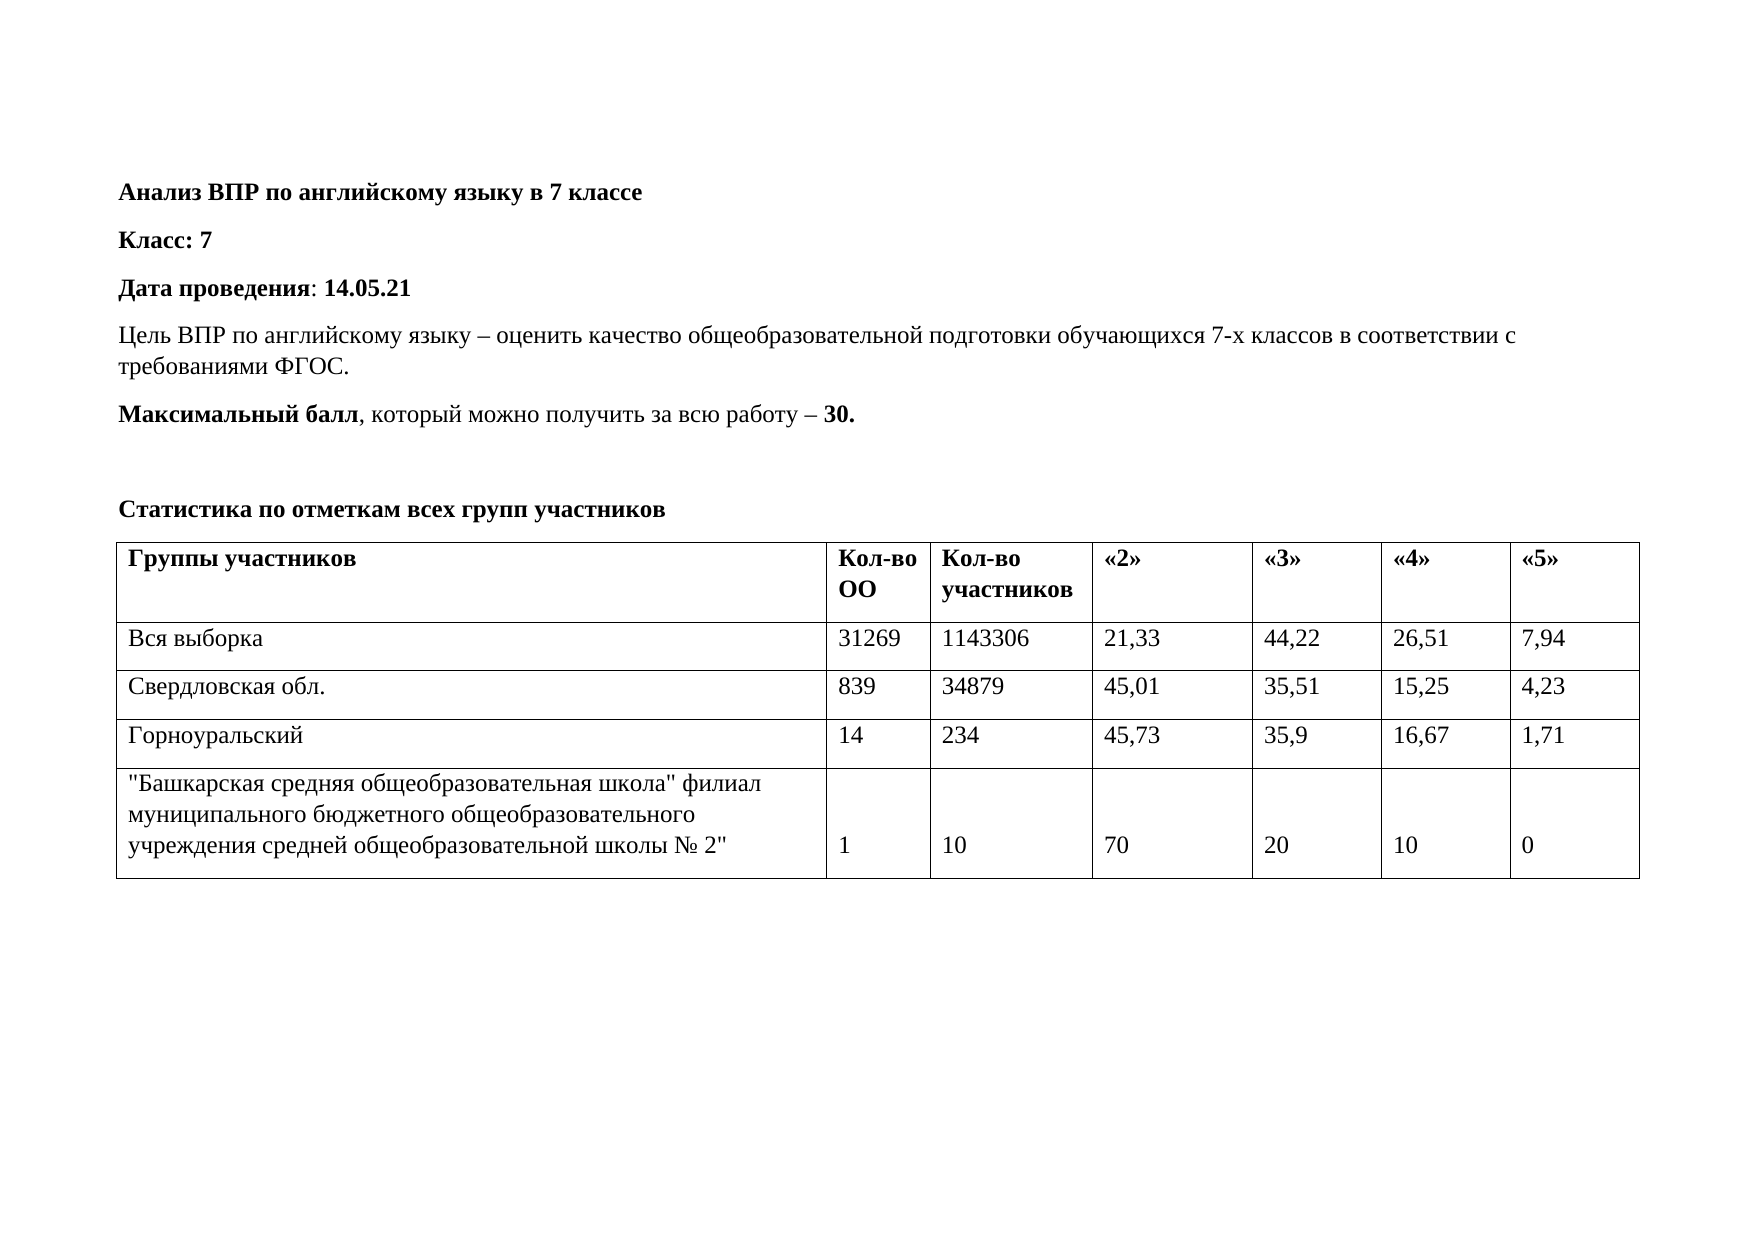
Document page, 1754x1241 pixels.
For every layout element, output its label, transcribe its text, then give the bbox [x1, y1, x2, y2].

table_cell 4,23 [1511, 671, 1639, 719]
text Класс: 7 [118, 225, 1636, 254]
table_cell 34879 [931, 671, 1092, 719]
table_cell 10 [931, 769, 1092, 878]
table_cell 31269 [827, 623, 930, 670]
table_cell 1 [827, 769, 930, 878]
text Анализ ВПР по английскому языку в 7 классе [118, 177, 1636, 206]
text Дата проведения: 14.05.21 [118, 273, 1636, 301]
table_cell 10 [1382, 769, 1510, 878]
text Цель ВПР по английскому языку – оценить качество общеобразовательной подготовки обучающихся 7-х классов в соответствии с требованиями ФГОС. [118, 320, 1636, 380]
table_cell 35,51 [1253, 671, 1381, 719]
text Статистика по отметкам всех групп участников [118, 494, 1636, 523]
table_header «5» [1511, 543, 1639, 622]
table_cell 45,01 [1093, 671, 1252, 719]
table_cell 1,71 [1511, 720, 1639, 767]
table_cell 14 [827, 720, 930, 767]
table_header Кол-во ОО [827, 543, 930, 622]
table_cell 45,73 [1093, 720, 1252, 767]
table_cell 15,25 [1382, 671, 1510, 719]
table_header Кол-во участников [931, 543, 1092, 622]
table_cell 16,67 [1382, 720, 1510, 767]
table_cell 839 [827, 671, 930, 719]
table_cell 70 [1093, 769, 1252, 878]
table_cell "Башкарская средняя общеобразовательная школа" филиал муниципального бюджетного общеобразовательного учреждения средней общеобразовательной школы № 2" [117, 769, 826, 878]
table_cell 44,22 [1253, 623, 1381, 670]
table_header «2» [1093, 543, 1252, 622]
table_cell Свердловская обл. [117, 671, 826, 719]
table_header «3» [1253, 543, 1381, 622]
table_cell Вся выборка [117, 623, 826, 670]
table_cell 20 [1253, 769, 1381, 878]
table_cell Горноуральский [117, 720, 826, 767]
table_cell 234 [931, 720, 1092, 767]
table_cell 7,94 [1511, 623, 1639, 670]
table_header Группы участников [117, 543, 826, 622]
text Максимальный балл, который можно получить за всю работу – 30. [118, 399, 1636, 428]
table_cell 35,9 [1253, 720, 1381, 767]
table_cell 0 [1511, 769, 1639, 878]
table_cell 1143306 [931, 623, 1092, 670]
table_cell 26,51 [1382, 623, 1510, 670]
table_header «4» [1382, 543, 1510, 622]
table_cell 21,33 [1093, 623, 1252, 670]
